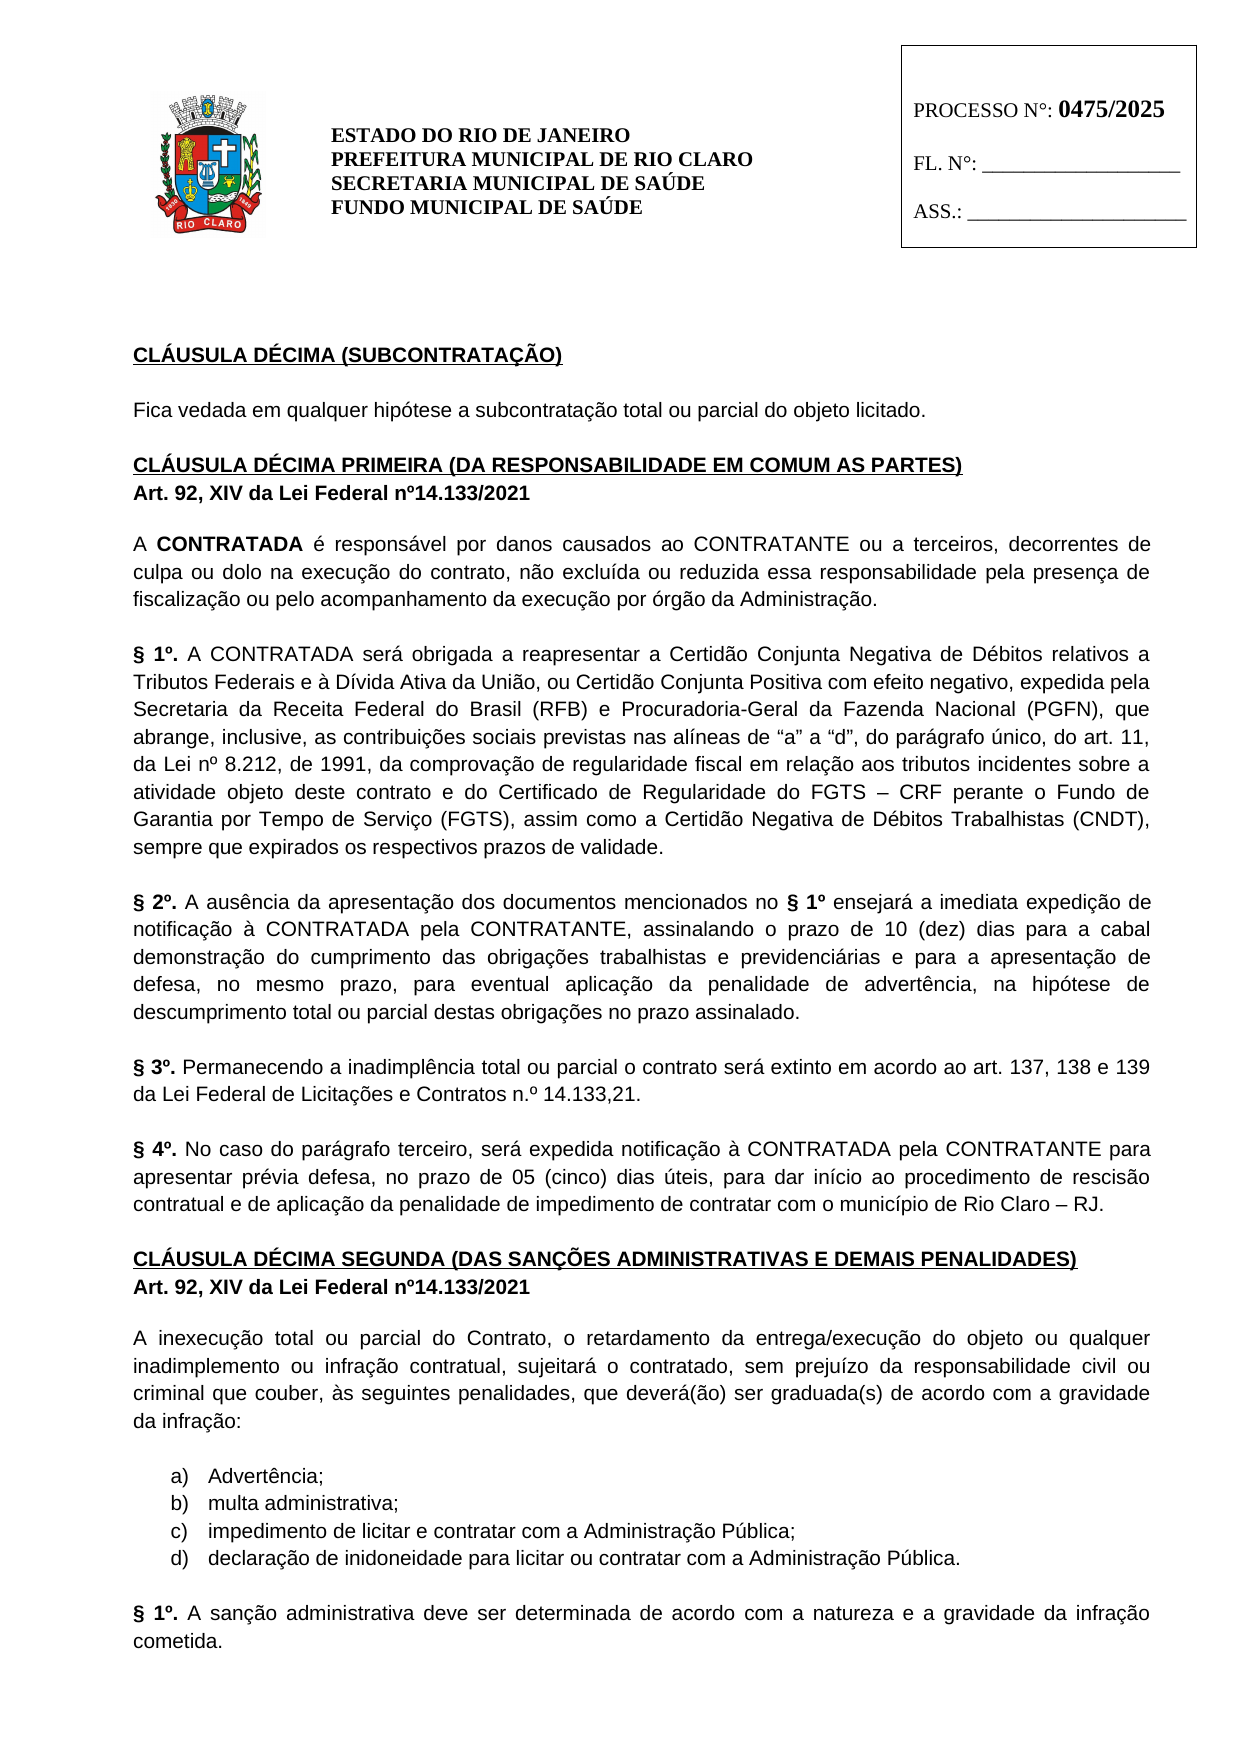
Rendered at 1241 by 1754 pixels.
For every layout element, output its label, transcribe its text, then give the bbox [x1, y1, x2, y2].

text § 3º. Permanecendo a inadimplência total ou parcial o contrato será extinto em acordo ao art. 137, 138 e 139 da Lei Federal de Licitações e Contratos n.º 14.133,21. [133, 1054, 1152, 1106]
text A inexecução total ou parcial do Contrato, o retardamento da entrega/execução do objeto ou qualquer inadimplemento ou infração contratual, sujeitará o contratado, sem prejuízo da responsabilidade civil ou criminal que couber, às seguintes penalidades, que deverá(ão) ser graduada(s) de acordo com a gravidade da infração: [133, 1326, 1152, 1432]
picture [150, 91, 266, 238]
text § 1º. A CONTRATADA será obrigada a reapresentar a Certidão Conjunta Negativa de Débitos relativos a Tributos Federais e à Dívida Ativa da União, ou Certidão Conjunta Positiva com efeito negativo, expedida pela Secretaria da Receita Federal do Brasil (RFB) e Procuradoria-Geral da Fazenda Nacional (PGFN), que abrange, inclusive, as contribuições sociais previstas nas alíneas de “a” a “d”, do parágrafo único, do art. 11, da Lei nº 8.212, de 1991, da comprovação de regularidade fiscal em relação aos tributos incidentes sobre a atividade objeto deste contrato e do Certificado de Regularidade do FGTS – CRF perante o Fundo de Garantia por Tempo de Serviço (FGTS), assim como a Certidão Negativa de Débitos Trabalhistas (CNDT), sempre que expirados os respectivos prazos de validade. [133, 642, 1152, 858]
list declaração de inidoneidade para licitar ou contratar com a Administração Pública. [170, 1546, 1152, 1570]
text Art. 92, XIV da Lei Federal nº14.133/2021 [133, 481, 1152, 504]
text § 2º. A ausência da apresentação dos documentos mencionados no § 1º ensejará a imediata expedição de notificação à CONTRATADA pela CONTRATANTE, assinalando o prazo de 10 (dez) dias para a cabal demonstração do cumprimento das obrigações trabalhistas e previdenciárias e para a apresentação de defesa, no mesmo prazo, para eventual aplicação da penalidade de advertência, na hipótese de descumprimento total ou parcial destas obrigações no prazo assinalado. [133, 889, 1152, 1023]
text A CONTRATADA é responsável por danos causados ao CONTRATANTE ou a terceiros, decorrentes de culpa ou dolo na execução do contrato, não excluída ou reduzida essa responsabilidade pela presença de fiscalização ou pelo acompanhamento da execução por órgão da Administração. [133, 532, 1152, 611]
text § 1º. A sanção administrativa deve ser determinada de acordo com a natureza e a gravidade da infração cometida. [133, 1601, 1152, 1652]
list Advertência; [170, 1463, 1152, 1487]
text Art. 92, XIV da Lei Federal nº14.133/2021 [133, 1274, 1152, 1298]
text CLÁUSULA DÉCIMA SEGUNDA (DAS SANÇÕES ADMINISTRATIVAS E DEMAIS PENALIDADES) [133, 1247, 1152, 1271]
list impedimento de licitar e contratar com a Administração Pública; [170, 1518, 1152, 1542]
text CLÁUSULA DÉCIMA PRIMEIRA (DA RESPONSABILIDADE EM COMUM AS PARTES) [133, 453, 1152, 477]
text CLÁUSULA DÉCIMA (SUBCONTRATAÇÃO) [133, 343, 1152, 367]
list multa administrativa; [170, 1491, 1152, 1515]
text § 4º. No caso do parágrafo terceiro, será expedida notificação à CONTRATADA pela CONTRATANTE para apresentar prévia defesa, no prazo de 05 (cinco) dias úteis, para dar início ao procedimento de rescisão contratual e de aplicação da penalidade de impedimento de contratar com o município de Rio Claro – RJ. [133, 1137, 1152, 1216]
text Fica vedada em qualquer hipótese a subcontratação total ou parcial do objeto licitado. [133, 398, 1152, 422]
